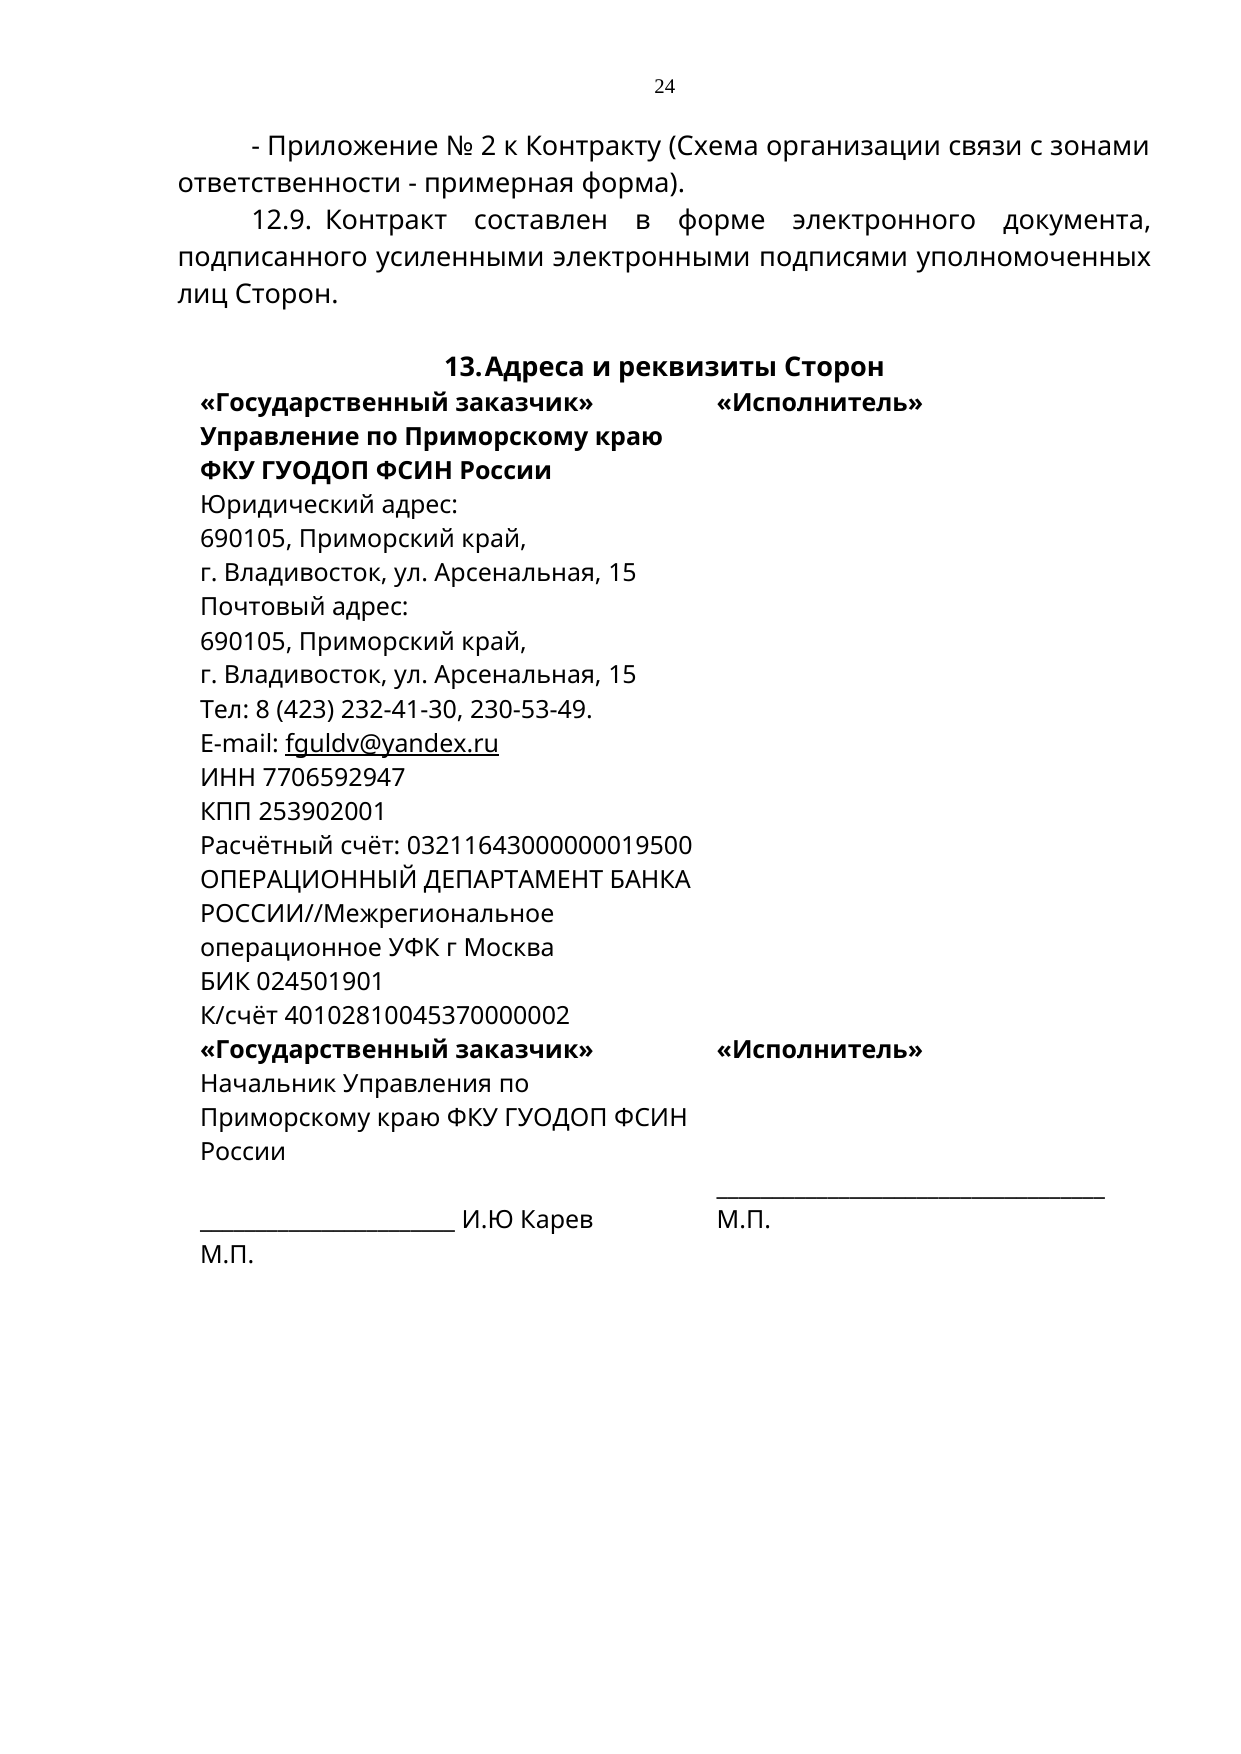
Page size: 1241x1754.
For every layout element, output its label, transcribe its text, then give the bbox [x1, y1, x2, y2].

table_header «Государственный заказчик» Управление по Приморскому краю ФКУ ГУОДОП ФСИН России Юридический адрес: 690105, Приморский край, г. Владивосток, ул. Арсенальная, 15 Почтовый адрес: 690105, Приморский край, г. Владивосток, ул. Арсенальная, 15 Тел: 8 (423) 232-41-30, 230-53-49. E-mail: fguldv@yandex.ru ИНН 7706592947 КПП 253902001 Расчётный счёт: 03211643000000019500 ОПЕРАЦИОННЫЙ ДЕПАРТАМЕНТ БАНКА РОССИИ//Межрегиональное операционное УФК г Москва БИК 024501901 К/счёт 40102810045370000002 [189, 385, 705, 1032]
table_cell «Исполнитель» ___________________________________ М.П. [705, 1032, 1207, 1270]
table_header «Исполнитель» [705, 385, 1207, 1032]
list Адреса и реквизиты Сторон [177, 348, 1152, 385]
table_cell «Государственный заказчик» Начальник Управления по Приморскому краю ФКУ ГУОДОП ФСИН России _______________________ И.Ю Карев М.П. [189, 1032, 705, 1270]
text - Приложение № 2 к Контракту (Схема организации связи с зонами ответственности - примерная форма). [177, 127, 1152, 200]
list Контракт составлен в форме электронного документа, подписанного усиленными электронными подписями уполномоченных лиц Сторон. [177, 200, 1152, 311]
